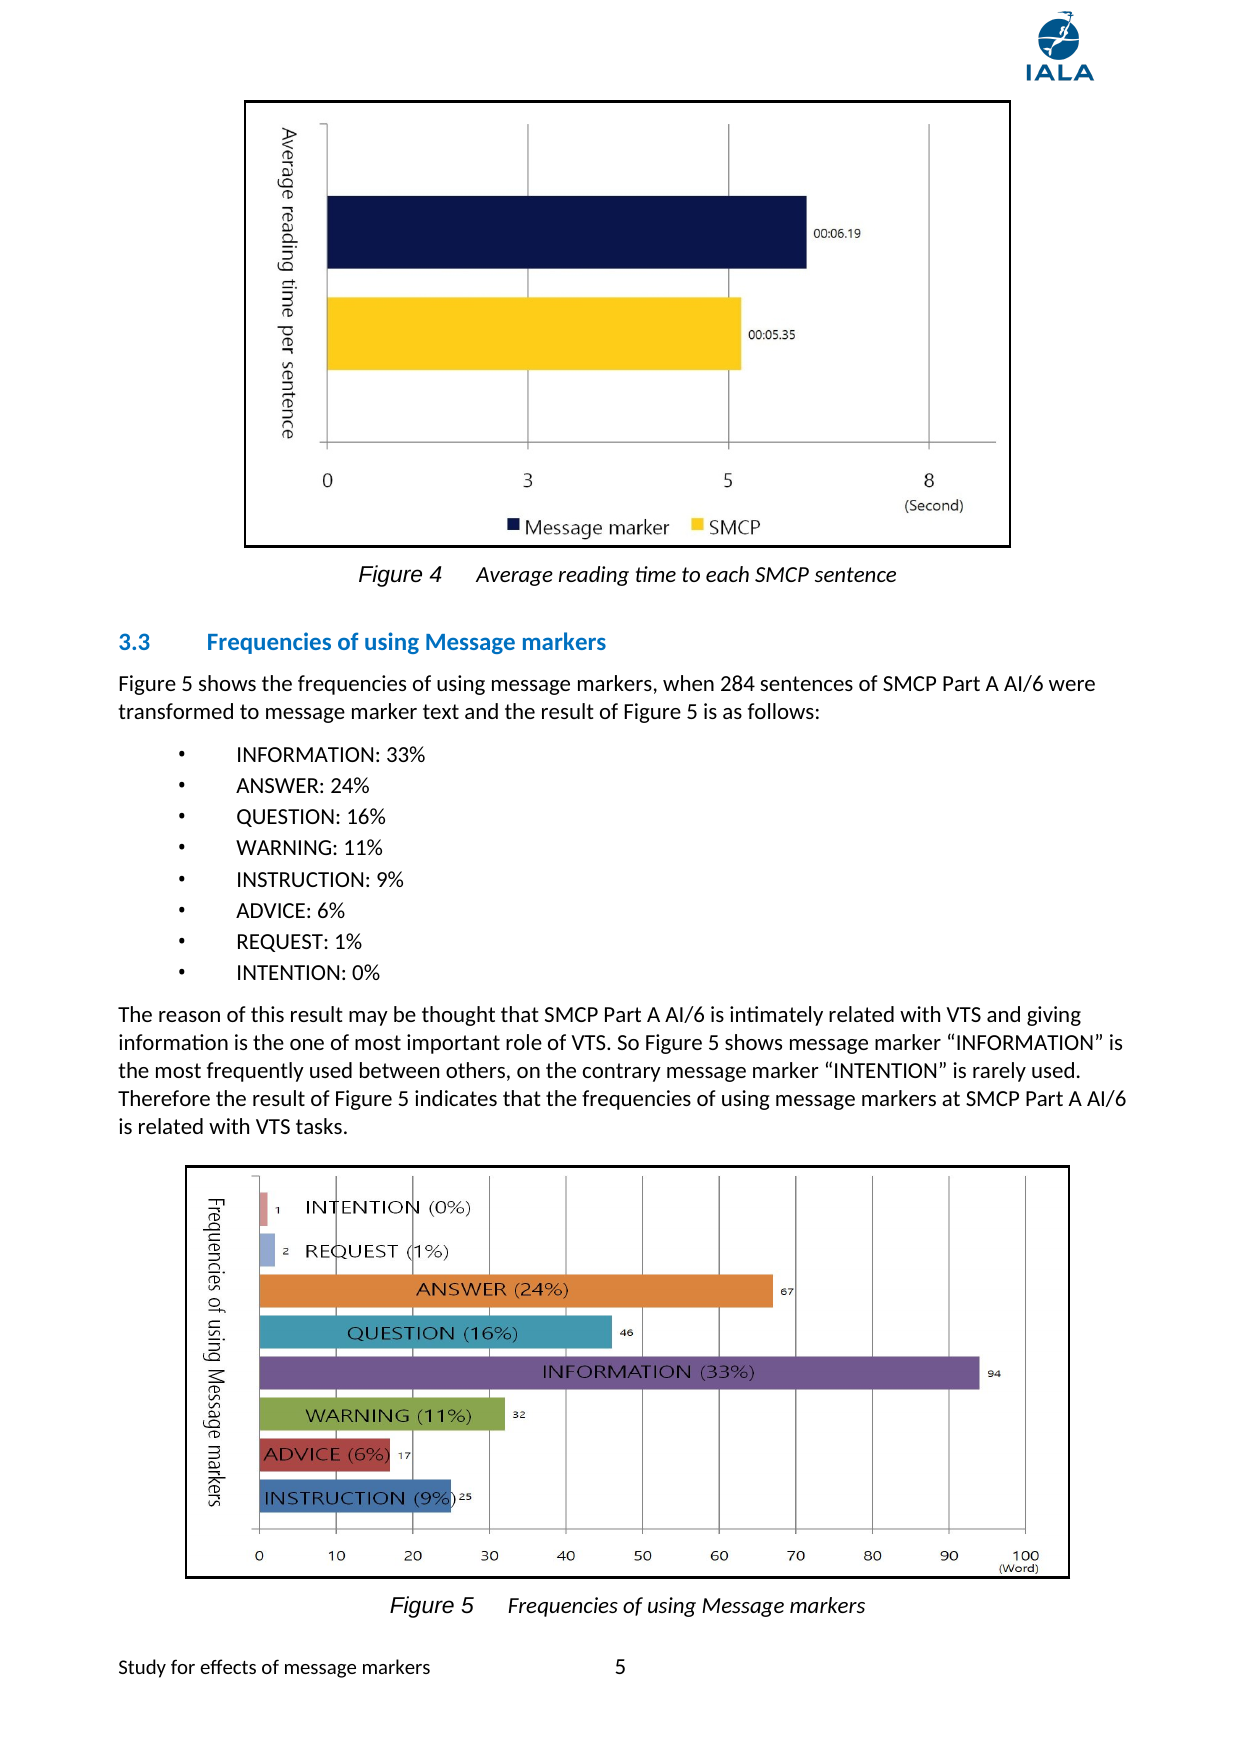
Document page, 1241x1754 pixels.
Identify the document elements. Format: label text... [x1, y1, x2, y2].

list Average reading time to each SMCP sentence [118, 561, 1137, 588]
list QUESTION: 16% [177, 800, 1137, 831]
text Figure 5 shows the frequencies of using message markers, when 284 sentences of SMCP Part A AI/6 were transformed to message marker text and the result of Figure 5 is as follows: [118, 669, 1137, 725]
list INFORMATION: 33% [177, 738, 1137, 769]
text The reason of this result may be thought that SMCP Part A AI/6 is intimately related with VTS and giving information is the one of most important role of VTS. So Figure 5 shows message marker “INFORMATION” is the most frequently used between others, on the contrary message marker “INTENTION” is rarely used. Therefore the result of Figure 5 indicates that the frequencies of using message markers at SMCP Part A AI/6 is related with VTS tasks. [118, 1000, 1137, 1140]
picture [246, 103, 1009, 545]
list INSTRUCTION: 9% [177, 863, 1137, 894]
subtitle Frequencies of using Message markers [118, 626, 1137, 657]
list Frequencies of using Message markers [118, 1591, 1137, 1619]
list WARNING: 11% [177, 831, 1137, 863]
picture [1011, 3, 1106, 96]
list ADVICE: 6% [177, 894, 1137, 925]
list ANSWER: 24% [177, 769, 1137, 800]
list INTENTION: 0% [177, 956, 1137, 988]
list REQUEST: 1% [177, 925, 1137, 956]
picture [187, 1168, 1068, 1576]
